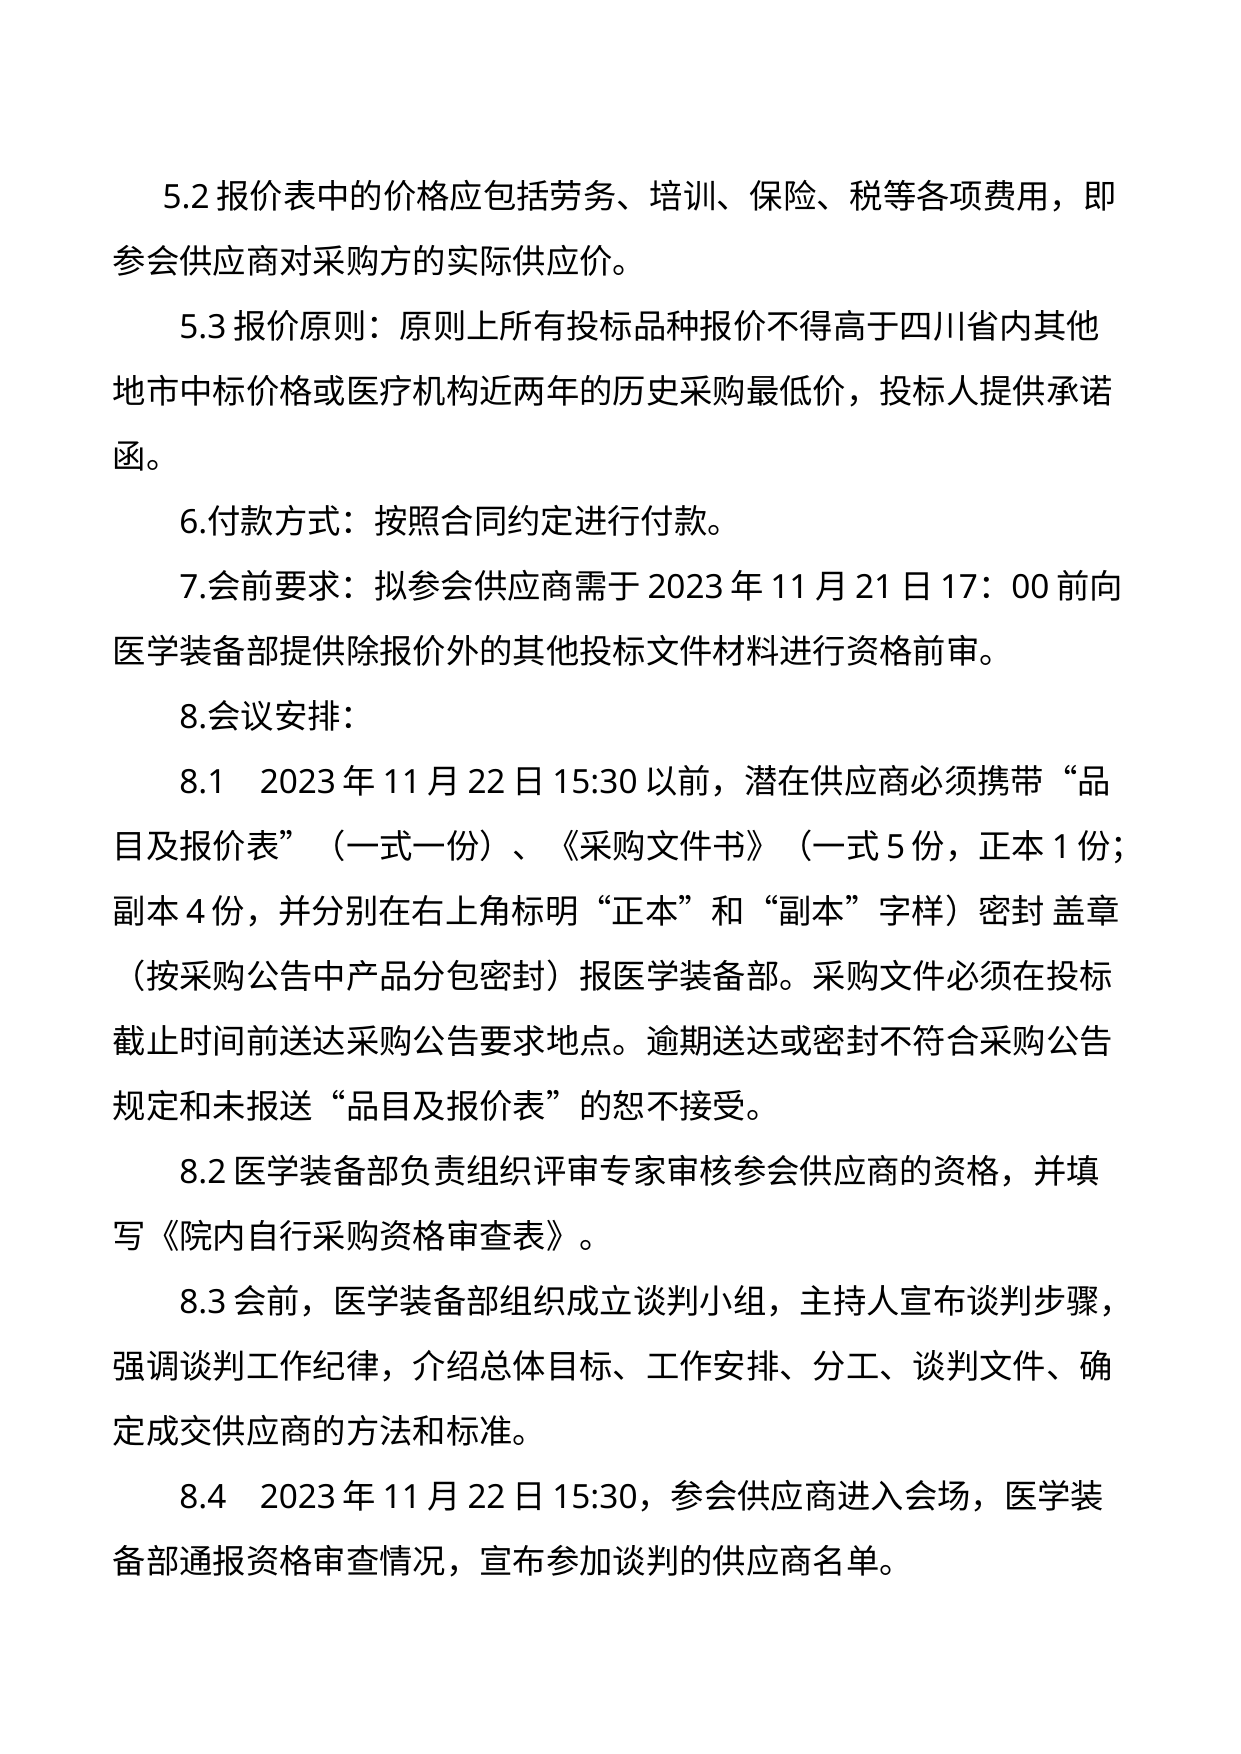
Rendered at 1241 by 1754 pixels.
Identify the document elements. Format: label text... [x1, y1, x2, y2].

text 8.4 2023年11月22日15:30，参会供应商进入会场，医学装备部通报资格审查情况，宣布参加谈判的供应商名单。 [112, 1462, 1128, 1592]
text 8.2医学装备部负责组织评审专家审核参会供应商的资格，并填写《院内自行采购资格审查表》。 [112, 1137, 1128, 1267]
text 8.会议安排： [112, 682, 1128, 747]
text 8.3会前，医学装备部组织成立谈判小组，主持人宣布谈判步骤，强调谈判工作纪律，介绍总体目标、工作安排、分工、谈判文件、确定成交供应商的方法和标准。 [112, 1267, 1128, 1462]
text 6.付款方式：按照合同约定进行付款。 [112, 487, 1128, 552]
text 7.会前要求：拟参会供应商需于2023年11月21日17：00前向医学装备部提供除报价外的其他投标文件材料进行资格前审。 [112, 552, 1128, 682]
text 5.2报价表中的价格应包括劳务、培训、保险、税等各项费用，即参会供应商对采购方的实际供应价。 [112, 162, 1128, 292]
text 8.1 2023年11月22日15:30以前，潜在供应商必须携带“品目及报价表”（一式一份）、《采购文件书》（一式5份，正本1份；副本4份，并分别在右上角标明“正本”和“副本”字样）密封 盖章（按采购公告中产品分包密封）报医学装备部。采购文件必须在投标截止时间前送达采购公告要求地点。逾期送达或密封不符合采购公告规定和未报送“品目及报价表”的恕不接受。 [112, 747, 1128, 1137]
text 5.3报价原则：原则上所有投标品种报价不得高于四川省内其他地市中标价格或医疗机构近两年的历史采购最低价，投标人提供承诺函。 [112, 292, 1128, 487]
